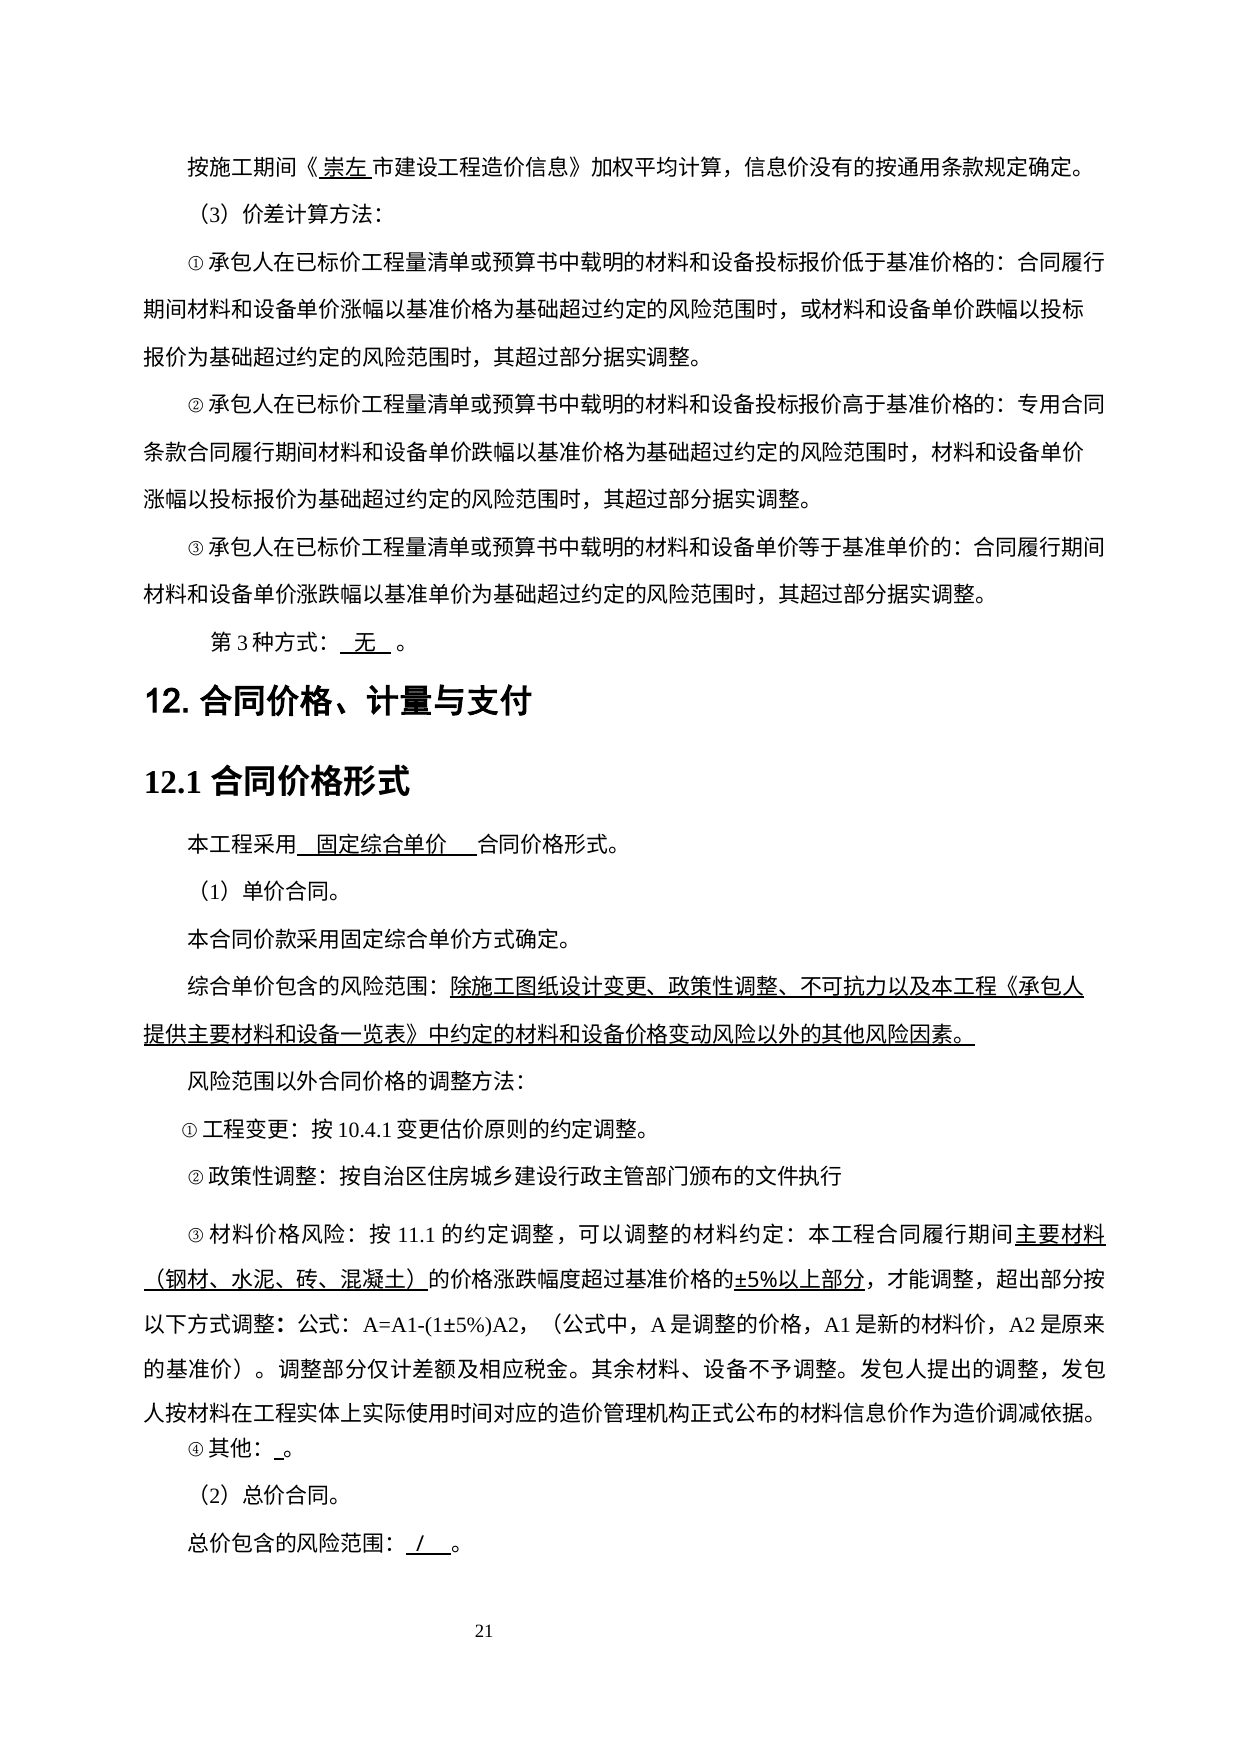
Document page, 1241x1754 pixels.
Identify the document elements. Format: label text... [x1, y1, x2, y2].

text 综合单价包含的风险范围：除施工图纸设计变更、政策性调整、不可抗力以及本工程《承包人提供主要材料和设备一览表》中约定的材料和设备价格变动风险以外的其他风险因素。 [143, 969, 1106, 1048]
text ③承包人在已标价工程量清单或预算书中载明的材料和设备单价等于基准单价的：合同履行期间材料和设备单价涨跌幅以基准单价为基础超过约定的风险范围时，其超过部分据实调整。 [143, 530, 1106, 609]
text 按施工期间《 崇左 市建设工程造价信息》加权平均计算，信息价没有的按通用条款规定确定。 [143, 150, 1106, 182]
text 本合同价款采用固定综合单价方式确定。 [143, 922, 1106, 953]
text 本工程采用 固定综合单价 合同价格形式。 [143, 827, 1106, 858]
text ④其他： 。 [143, 1431, 1106, 1462]
text 风险范围以外合同价格的调整方法： [143, 1064, 1106, 1096]
text ③材料价格风险：按11.1的约定调整，可以调整的材料约定：本工程合同履行期间主要材料（钢材、水泥、砖、混凝土）的价格涨跌幅度超过基准价格的±5%以上部分，才能调整，超出部分按以下方式调整：公式：A=A1-(1±5%)A2，（公式中，A是调整的价格，A1是新的材料价，A2是原来的基准价）。调整部分仅计差额及相应税金。其余材料、设备不予调整。发包人提出的调整，发包人按材料在工程实体上实际使用时间对应的造价管理机构正式公布的材料信息价作为造价调减依据。 [143, 1207, 1106, 1431]
text 12.1 合同价格形式 [143, 754, 1106, 803]
text （3）价差计算方法： [143, 197, 1106, 229]
text ②政策性调整：按自治区住房城乡建设行政主管部门颁布的文件执行 [143, 1159, 1106, 1191]
text ①承包人在已标价工程量清单或预算书中载明的材料和设备投标报价低于基准价格的：合同履行期间材料和设备单价涨幅以基准价格为基础超过约定的风险范围时，或材料和设备单价跌幅以投标报价为基础超过约定的风险范围时，其超过部分据实调整。 [143, 245, 1106, 372]
text ②承包人在已标价工程量清单或预算书中载明的材料和设备投标报价高于基准价格的：专用合同条款合同履行期间材料和设备单价跌幅以基准价格为基础超过约定的风险范围时，材料和设备单价涨幅以投标报价为基础超过约定的风险范围时，其超过部分据实调整。 [143, 387, 1106, 514]
text （1）单价合同。 [143, 874, 1106, 906]
text （2）总价合同。 [143, 1478, 1106, 1510]
text 总价包含的风险范围： / 。 [143, 1526, 1106, 1557]
text 12. 合同价格、计量与支付 [143, 679, 1106, 719]
text 第3种方式： 无 。 [143, 625, 1106, 657]
list ①工程变更：按10.4.1变更估价原则的约定调整。 [143, 1112, 1106, 1143]
